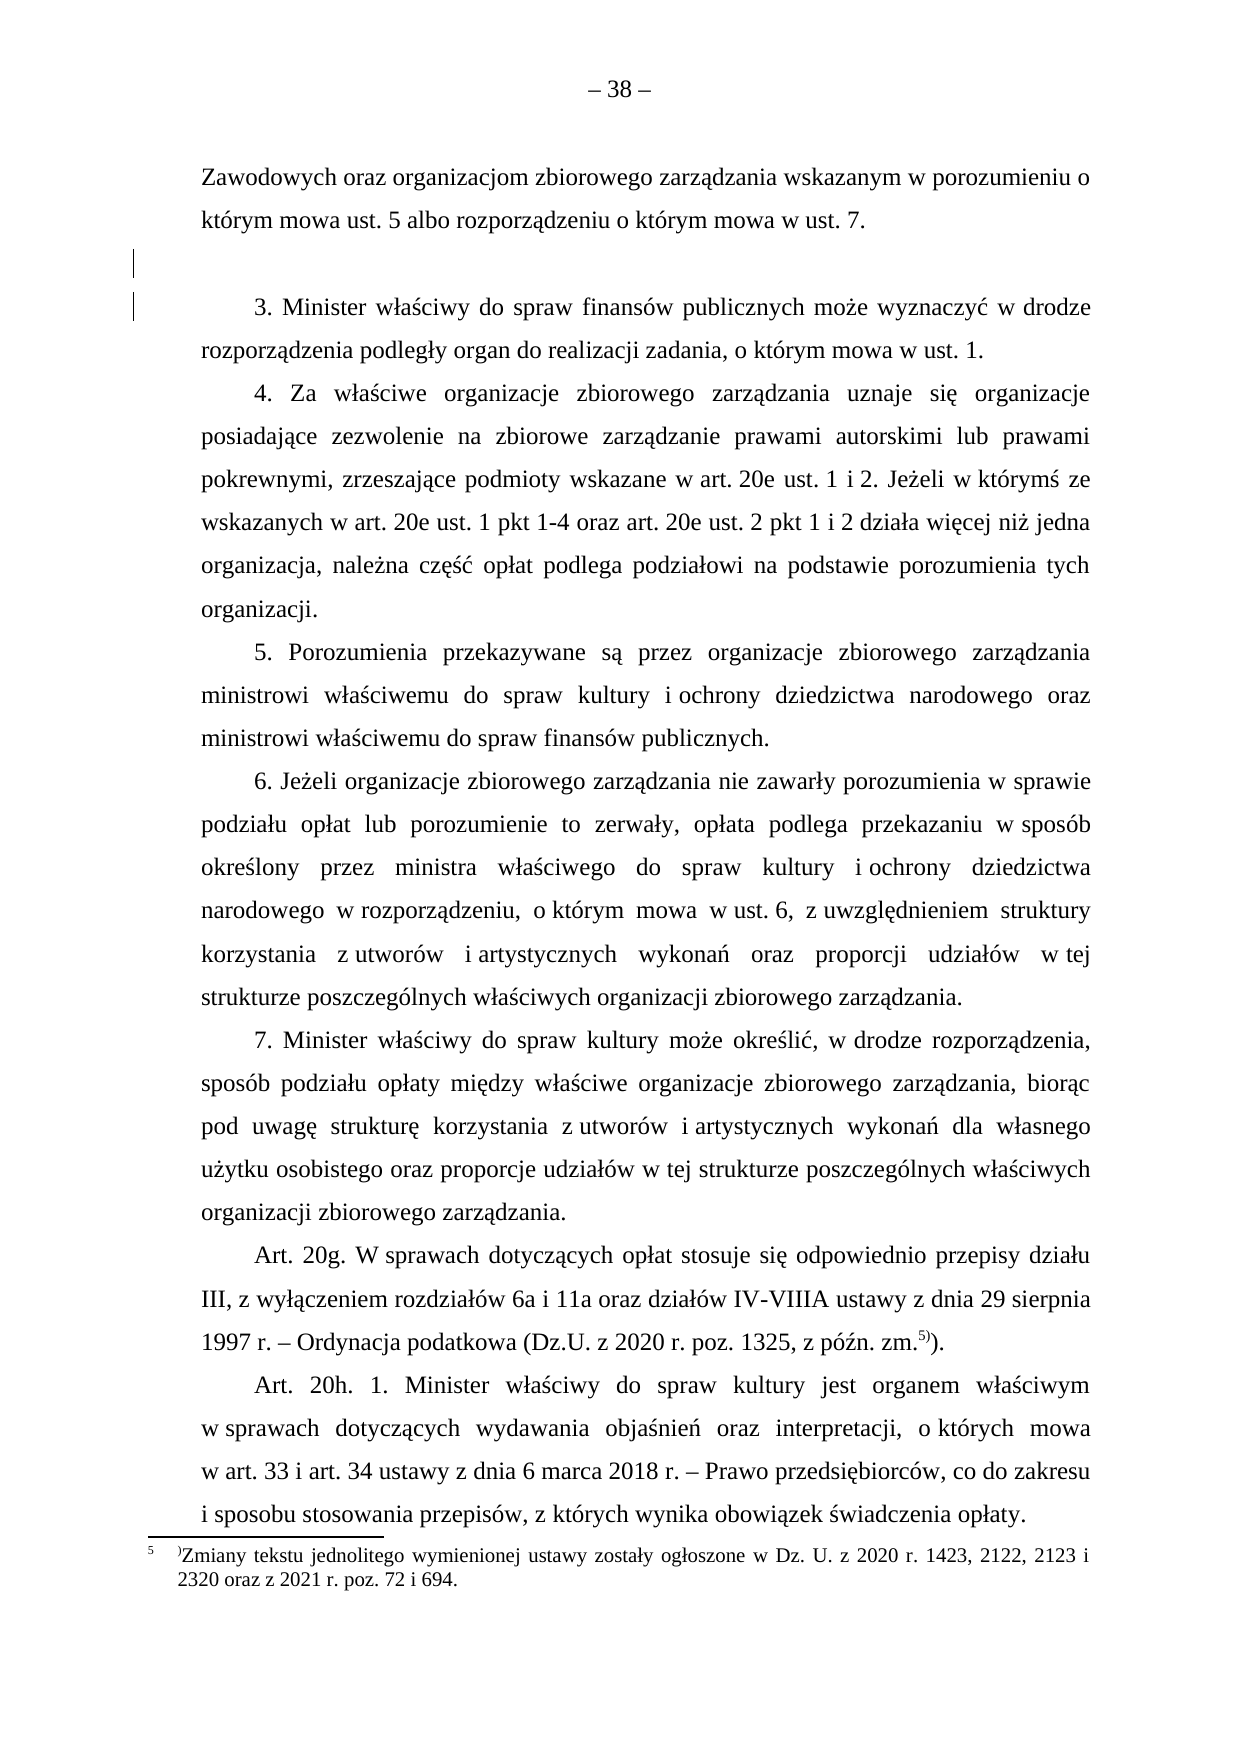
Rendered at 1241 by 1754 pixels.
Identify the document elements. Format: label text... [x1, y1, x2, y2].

text 7. Minister właściwy do spraw kultury może określić, w drodze rozporządzenia, sposób podziału opłaty między właściwe organizacje zbiorowego zarządzania, biorąc pod uwagę strukturę korzystania z utworów i artystycznych wykonań dla własnego użytku osobistego oraz proporcje udziałów w tej strukturze poszczególnych właściwych organizacji zbiorowego zarządzania. [201, 1025, 1091, 1226]
text 5. Porozumienia przekazywane są przez organizacje zbiorowego zarządzania ministrowi właściwemu do spraw kultury i ochrony dziedzictwa narodowego oraz ministrowi właściwemu do spraw finansów publicznych. [201, 637, 1091, 752]
text Art. 20g. W sprawach dotyczących opłat stosuje się odpowiednio przepisy działu III, z wyłączeniem rozdziałów 6a i 11a oraz działów IV-VIIIA ustawy z dnia 29 sierpnia 1997 r. – Ordynacja podatkowa (Dz.U. z 2020 r. poz. 1325, z późn. zm.)). [201, 1241, 1091, 1356]
text 4. Za właściwe organizacje zbiorowego zarządzania uznaje się organizacje posiadające zezwolenie na zbiorowe zarządzanie prawami autorskimi lub prawami pokrewnymi, zrzeszające podmioty wskazane w art. 20e ust. 1 i 2. Jeżeli w którymś ze wskazanych w art. 20e ust. 1 pkt 1-4 oraz art. 20e ust. 2 pkt 1 i 2 działa więcej niż jedna organizacja, należna część opłat podlega podziałowi na podstawie porozumienia tych organizacji. [201, 378, 1091, 622]
text 6. Jeżeli organizacje zbiorowego zarządzania nie zawarły porozumienia w sprawie podziału opłat lub porozumienie to zerwały, opłata podlega przekazaniu w sposób określony przez ministra właściwego do spraw kultury i ochrony dziedzictwa narodowego w rozporządzeniu, o którym mowa w ust. 6, z uwzględnieniem struktury korzystania z utworów i artystycznych wykonań oraz proporcji udziałów w tej strukturze poszczególnych właściwych organizacji zbiorowego zarządzania. [201, 766, 1091, 1011]
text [201, 162, 1091, 234]
text 3. Minister właściwy do spraw finansów publicznych może wyznaczyć w drodze rozporządzenia podległy organ do realizacji zadania, o którym mowa w ust. 1. [201, 292, 1091, 364]
text Art. 20h. 1. Minister właściwy do spraw kultury jest organem właściwym w sprawach dotyczących wydawania objaśnień oraz interpretacji, o których mowa w art. 33 i art. 34 ustawy z dnia 6 marca 2018 r. – Prawo przedsiębiorców, co do zakresu i sposobu stosowania przepisów, z których wynika obowiązek świadczenia opłaty. [201, 1370, 1091, 1528]
